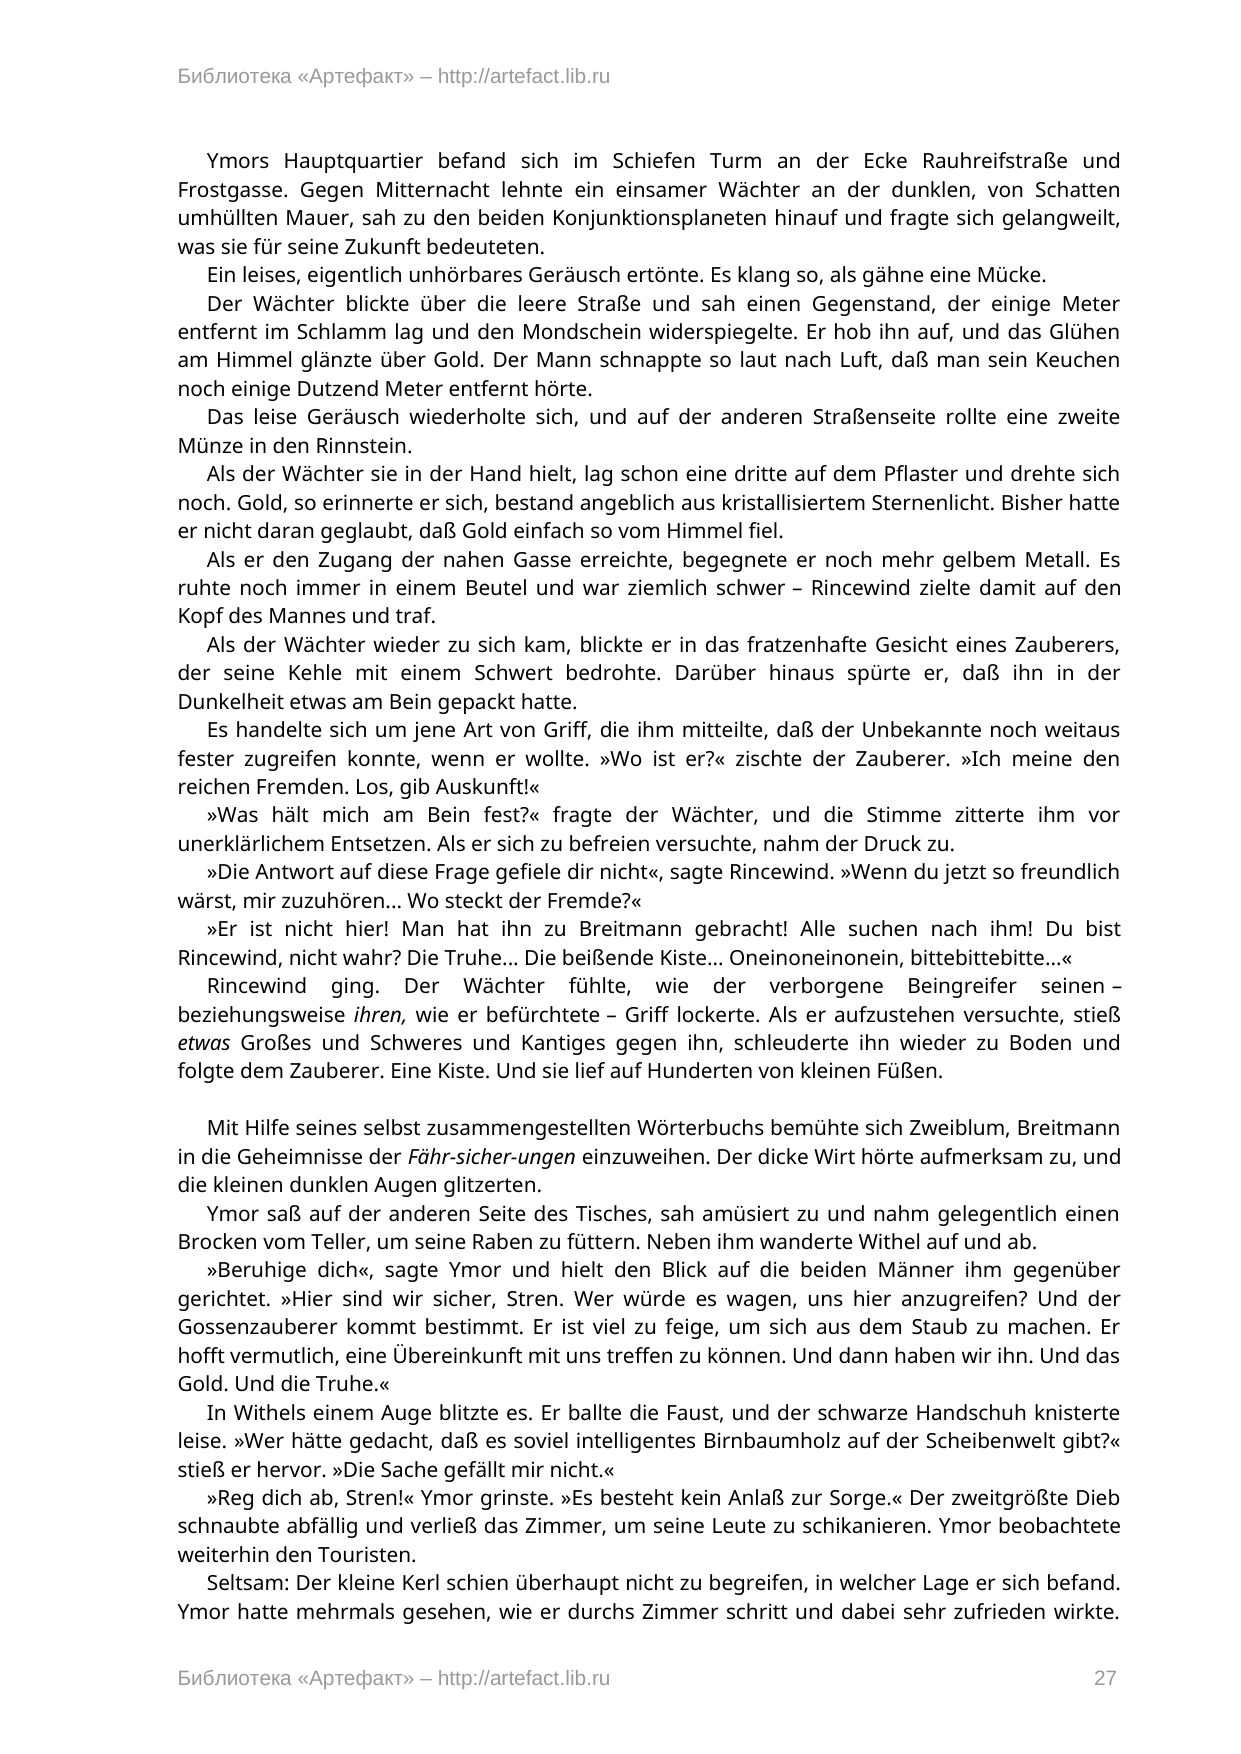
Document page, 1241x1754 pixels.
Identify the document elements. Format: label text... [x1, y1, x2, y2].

text »Was hält mich am Bein fest?« fragte der Wächter, und die Stimme zitterte ihm vor unerklärlichem Entsetzen. Als er sich zu befreien versuchte, nahm der Druck zu. [177, 801, 1122, 857]
text »Beruhige dich«, sagte Ymor und hielt den Blick auf die beiden Männer ihm gegenüber gerichtet. »Hier sind wir sicher, Stren. Wer würde es wagen, uns hier anzugreifen? Und der Gossenzauberer kommt bestimmt. Er ist viel zu feige, um sich aus dem Staub zu machen. Er hofft vermutlich, eine Übereinkunft mit uns treffen zu können. Und dann haben wir ihn. Und das Gold. Und die Truhe.« [177, 1256, 1122, 1398]
text Der Wächter blickte über die leere Straße und sah einen Gegenstand, der einige Meter entfernt im Schlamm lag und den Mondschein widerspiegelte. Er hob ihn auf, und das Glühen am Himmel glänzte über Gold. Der Mann schnappte so laut nach Luft, daß man sein Keuchen noch einige Dutzend Meter entfernt hörte. [177, 289, 1122, 402]
text Als er den Zugang der nahen Gasse erreichte, begegnete er noch mehr gelbem Metall. Es ruhte noch immer in einem Beutel und war ziemlich schwer – Rincewind zielte damit auf den Kopf des Mannes und traf. [177, 545, 1122, 630]
text Mit Hilfe seines selbst zusammengestellten Wörterbuchs bemühte sich Zweiblum, Breitmann in die Geheimnisse der Fähr-sicher-ungen einzuweihen. Der dicke Wirt hörte aufmerksam zu, und die kleinen dunklen Augen glitzerten. [177, 1113, 1122, 1199]
text »Reg dich ab, Stren!« Ymor grinste. »Es besteht kein Anlaß zur Sorge.« Der zweitgrößte Dieb schnaubte abfällig und verließ das Zimmer, um seine Leute zu schikanieren. Ymor beobachtete weiterhin den Touristen. [177, 1483, 1122, 1568]
text Ein leises, eigentlich unhörbares Geräusch ertönte. Es klang so, als gähne eine Mücke. [177, 260, 1122, 289]
text »Die Antwort auf diese Frage gefiele dir nicht«, sagte Rincewind. »Wenn du jetzt so freundlich wärst, mir zuzuhören... Wo steckt der Fremde?« [177, 857, 1122, 914]
text Das leise Geräusch wiederholte sich, und auf der anderen Straßenseite rollte eine zweite Münze in den Rinnstein. [177, 402, 1122, 459]
text Ymor saß auf der anderen Seite des Tisches, sah amüsiert zu und nahm gelegentlich einen Brocken vom Teller, um seine Raben zu füttern. Neben ihm wanderte Withel auf und ab. [177, 1199, 1122, 1256]
text »Er ist nicht hier! Man hat ihn zu Breitmann gebracht! Alle suchen nach ihm! Du bist Rincewind, nicht wahr? Die Truhe... Die beißende Kiste... Oneinoneinonein, bittebittebitte...« [177, 914, 1122, 971]
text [177, 1568, 1122, 1625]
text Ymors Hauptquartier befand sich im Schiefen Turm an der Ecke Rauhreifstraße und Frostgasse. Gegen Mitternacht lehnte ein einsamer Wächter an der dunklen, von Schatten umhüllten Mauer, sah zu den beiden Konjunktionsplaneten hinauf und fragte sich gelangweilt, was sie für seine Zukunft bedeuteten. [177, 147, 1122, 260]
text Rincewind ging. Der Wächter fühlte, wie der verborgene Beingreifer seinen – beziehungsweise ihren, wie er befürchtete – Griff lockerte. Als er aufzustehen versuchte, stieß etwas Großes und Schweres und Kantiges gegen ihn, schleuderte ihn wieder zu Boden und folgte dem Zauberer. Eine Kiste. Und sie lief auf Hunderten von kleinen Füßen. [177, 971, 1122, 1085]
text In Withels einem Auge blitzte es. Er ballte die Faust, und der schwarze Handschuh knisterte leise. »Wer hätte gedacht, daß es soviel intelligentes Birnbaumholz auf der Scheibenwelt gibt?« stieß er hervor. »Die Sache gefällt mir nicht.« [177, 1398, 1122, 1483]
text Als der Wächter wieder zu sich kam, blickte er in das fratzenhafte Gesicht eines Zauberers, der seine Kehle mit einem Schwert bedrohte. Darüber hinaus spürte er, daß ihn in der Dunkelheit etwas am Bein gepackt hatte. [177, 630, 1122, 715]
text Als der Wächter sie in der Hand hielt, lag schon eine dritte auf dem Pflaster und drehte sich noch. Gold, so erinnerte er sich, bestand angeblich aus kristallisiertem Sternenlicht. Bisher hatte er nicht daran geglaubt, daß Gold einfach so vom Himmel fiel. [177, 459, 1122, 545]
text Es handelte sich um jene Art von Griff, die ihm mitteilte, daß der Unbekannte noch weitaus fester zugreifen konnte, wenn er wollte. »Wo ist er?« zischte der Zauberer. »Ich meine den reichen Fremden. Los, gib Auskunft!« [177, 715, 1122, 801]
